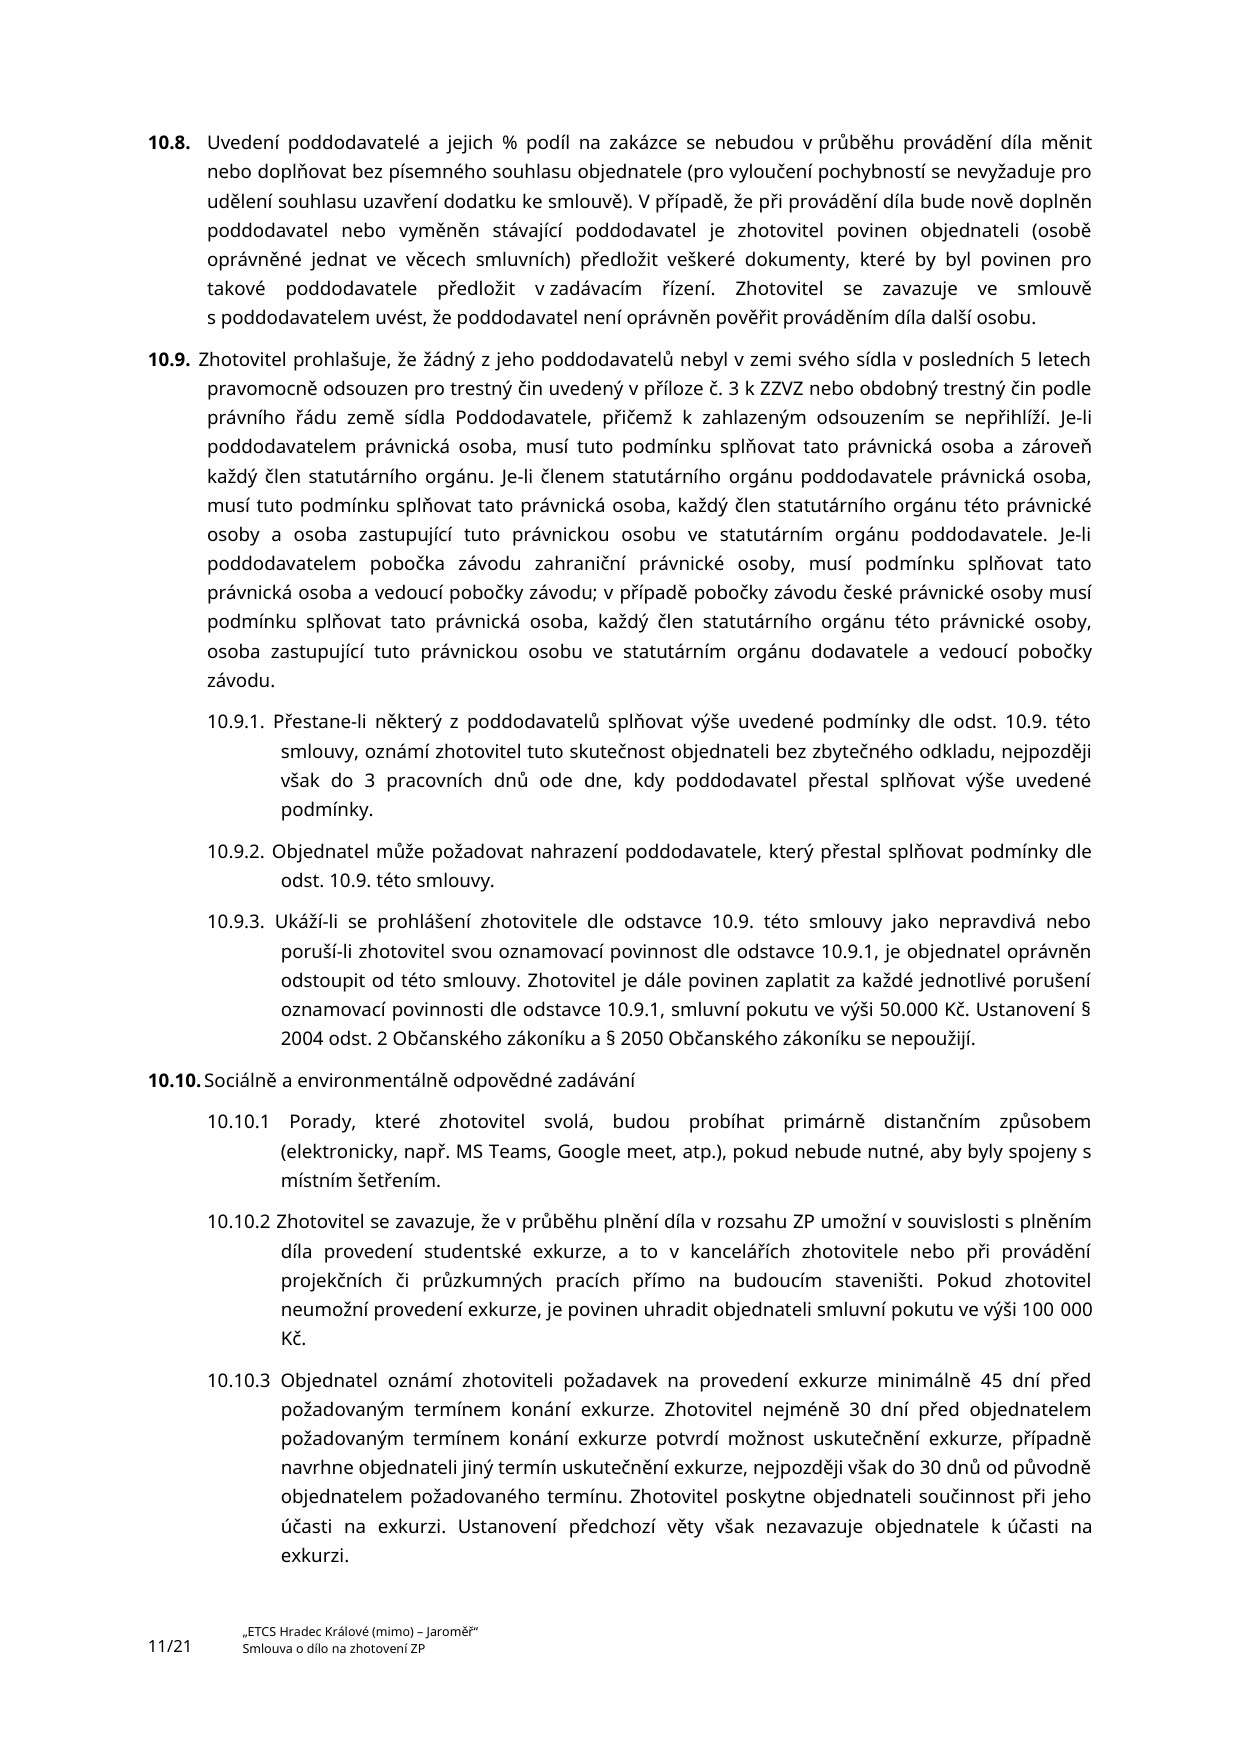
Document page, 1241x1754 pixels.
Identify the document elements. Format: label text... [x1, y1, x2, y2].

text 10.10.1 Porady, které zhotovitel svolá, budou probíhat primárně distančním způsobem (elektronicky, např. MS Teams, Google meet, atp.), pokud nebude nutné, aby byly spojeny s místním šetřením. [207, 1106, 1092, 1193]
text 10.10. Sociálně a environmentálně odpovědné zadávání [148, 1064, 1092, 1093]
text 10.9. Zhotovitel prohlašuje, že žádný z jeho poddodavatelů nebyl v zemi svého sídla v posledních 5 letech pravomocně odsouzen pro trestný čin uvedený v příloze č. 3 k ZZVZ nebo obdobný trestný čin podle právního řádu země sídla Poddodavatele, přičemž k zahlazeným odsouzením se nepřihlíží. Je-li poddodavatelem právnická osoba, musí tuto podmínku splňovat tato právnická osoba a zároveň každý člen statutárního orgánu. Je-li členem statutárního orgánu poddodavatele právnická osoba, musí tuto podmínku splňovat tato právnická osoba, každý člen statutárního orgánu této právnické osoby a osoba zastupující tuto právnickou osobu ve statutárním orgánu poddodavatele. Je-li poddodavatelem pobočka závodu zahraniční právnické osoby, musí podmínku splňovat tato právnická osoba a vedoucí pobočky závodu; v případě pobočky závodu české právnické osoby musí podmínku splňovat tato právnická osoba, každý člen statutárního orgánu této právnické osoby, osoba zastupující tuto právnickou osobu ve statutárním orgánu dodavatele a vedoucí pobočky závodu. [148, 343, 1092, 693]
text 10.9.3. Ukáží-li se prohlášení zhotovitele dle odstavce 10.9. této smlouvy jako nepravdivá nebo poruší-li zhotovitel svou oznamovací povinnost dle odstavce 10.9.1, je objednatel oprávněn odstoupit od této smlouvy. Zhotovitel je dále povinen zaplatit za každé jednotlivé porušení oznamovací povinnosti dle odstavce 10.9.1, smluvní pokutu ve výši 50.000 Kč. Ustanovení § 2004 odst. 2 Občanského zákoníku a § 2050 Občanského zákoníku se nepoužijí. [207, 906, 1092, 1051]
text 10.10.3 Objednatel oznámí zhotoviteli požadavek na provedení exkurze minimálně 45 dní před požadovaným termínem konání exkurze. Zhotovitel nejméně 30 dní před objednatelem požadovaným termínem konání exkurze potvrdí možnost uskutečnění exkurze, případně navrhne objednateli jiný termín uskutečnění exkurze, nejpozději však do 30 dnů od původně objednatelem požadovaného termínu. Zhotovitel poskytne objednateli součinnost při jeho účasti na exkurzi. Ustanovení předchozí věty však nezavazuje objednatele k účasti na exkurzi. [207, 1364, 1092, 1568]
text 10.10.2 Zhotovitel se zavazuje, že v průběhu plnění díla v rozsahu ZP umožní v souvislosti s plněním díla provedení studentské exkurze, a to v kancelářích zhotovitele nebo při provádění projekčních či průzkumných pracích přímo na budoucím staveništi. Pokud zhotovitel neumožní provedení exkurze, je povinen uhradit objednateli smluvní pokutu ve výši 100 000 Kč. [207, 1206, 1092, 1351]
text 10.9.1. Přestane-li některý z poddodavatelů splňovat výše uvedené podmínky dle odst. 10.9. této smlouvy, oznámí zhotovitel tuto skutečnost objednateli bez zbytečného odkladu, nejpozději však do 3 pracovních dnů ode dne, kdy poddodavatel přestal splňovat výše uvedené podmínky. [207, 706, 1092, 822]
text 10.8. Uvedení poddodavatelé a jejich % podíl na zakázce se nebudou v průběhu provádění díla měnit nebo doplňovat bez písemného souhlasu objednatele (pro vyloučení pochybností se nevyžaduje pro udělení souhlasu uzavření dodatku ke smlouvě). V případě, že při provádění díla bude nově doplněn poddodavatel nebo vyměněn stávající poddodavatel je zhotovitel povinen objednateli (osobě oprávněné jednat ve věcech smluvních) předložit veškeré dokumenty, které by byl povinen pro takové poddodavatele předložit v zadávacím řízení. Zhotovitel se zavazuje ve smlouvě s poddodavatelem uvést, že poddodavatel není oprávněn pověřit prováděním díla další osobu. [148, 126, 1092, 331]
text 10.9.2. Objednatel může požadovat nahrazení poddodavatele, který přestal splňovat podmínky dle odst. 10.9. této smlouvy. [207, 835, 1092, 893]
